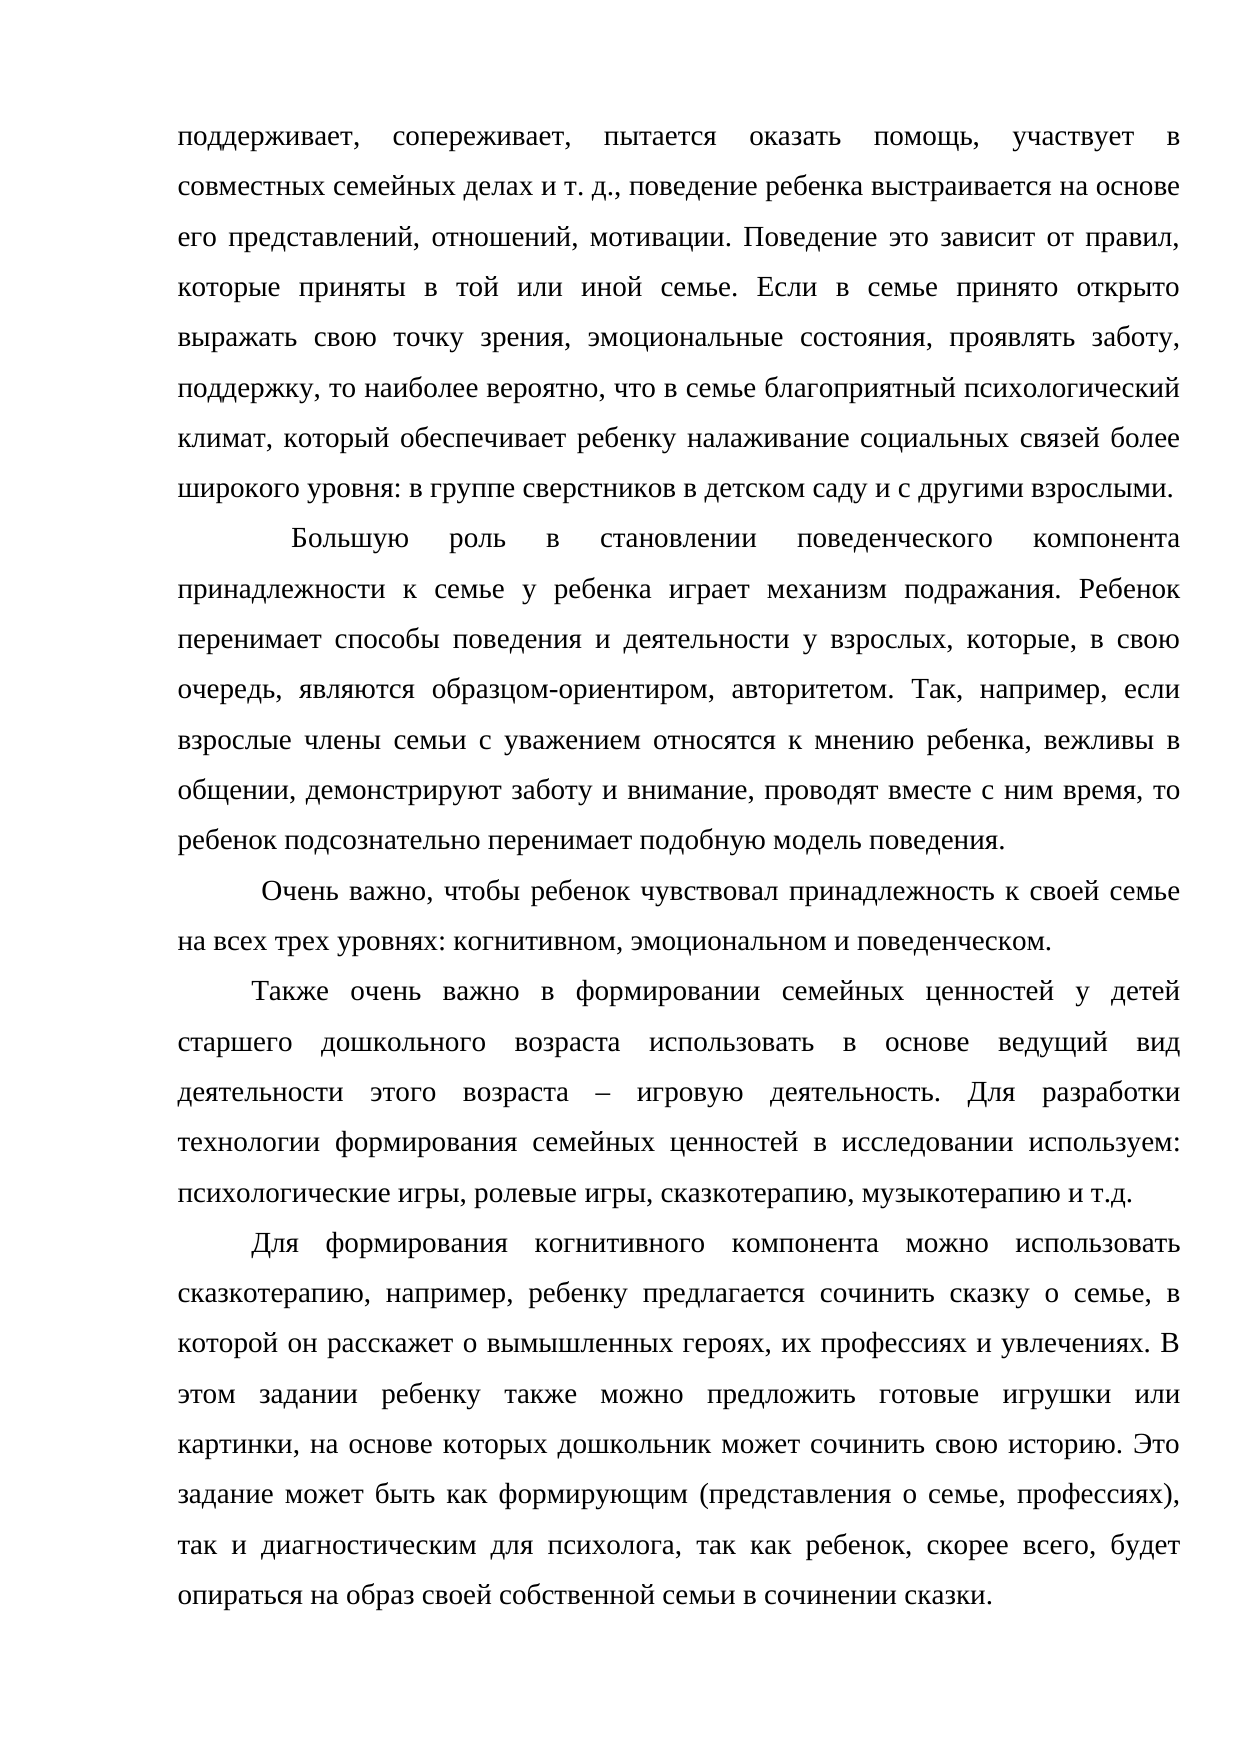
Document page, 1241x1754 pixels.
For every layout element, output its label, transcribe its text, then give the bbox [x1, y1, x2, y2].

text Очень важно, чтобы ребенок чувствовал принадлежность к своей семье на всех трех уровнях: когнитивном, эмоциональном и поведенческом. [177, 873, 1181, 957]
text Также очень важно в формировании семейных ценностей у детей старшего дошкольного возраста использовать в основе ведущий вид деятельности этого возраста – игровую деятельность. Для разработки технологии формирования семейных ценностей в исследовании используем: психологические игры, ролевые игры, сказкотерапию, музыкотерапию и т.д. [177, 973, 1181, 1208]
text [177, 118, 1181, 504]
text Для формирования когнитивного компонента можно использовать сказкотерапию, например, ребенку предлагается сочинить сказку о семье, в которой он расскажет о вымышленных героях, их профессиях и увлечениях. В этом задании ребенку также можно предложить готовые игрушки или картинки, на основе которых дошкольник может сочинить свою историю. Это задание может быть как формирующим (представления о семье, профессиях), так и диагностическим для психолога, так как ребенок, скорее всего, будет опираться на образ своей собственной семьи в сочинении сказки. [177, 1225, 1181, 1611]
text Большую роль в становлении поведенческого компонента принадлежности к семье у ребенка играет механизм подражания. Ребенок перенимает способы поведения и деятельности у взрослых, которые, в свою очередь, являются образцом-ориентиром, авторитетом. Так, например, если взрослые члены семьи с уважением относятся к мнению ребенка, вежливы в общении, демонстрируют заботу и внимание, проводят вместе с ним время, то ребенок подсознательно перенимает подобную модель поведения. [177, 521, 1181, 856]
